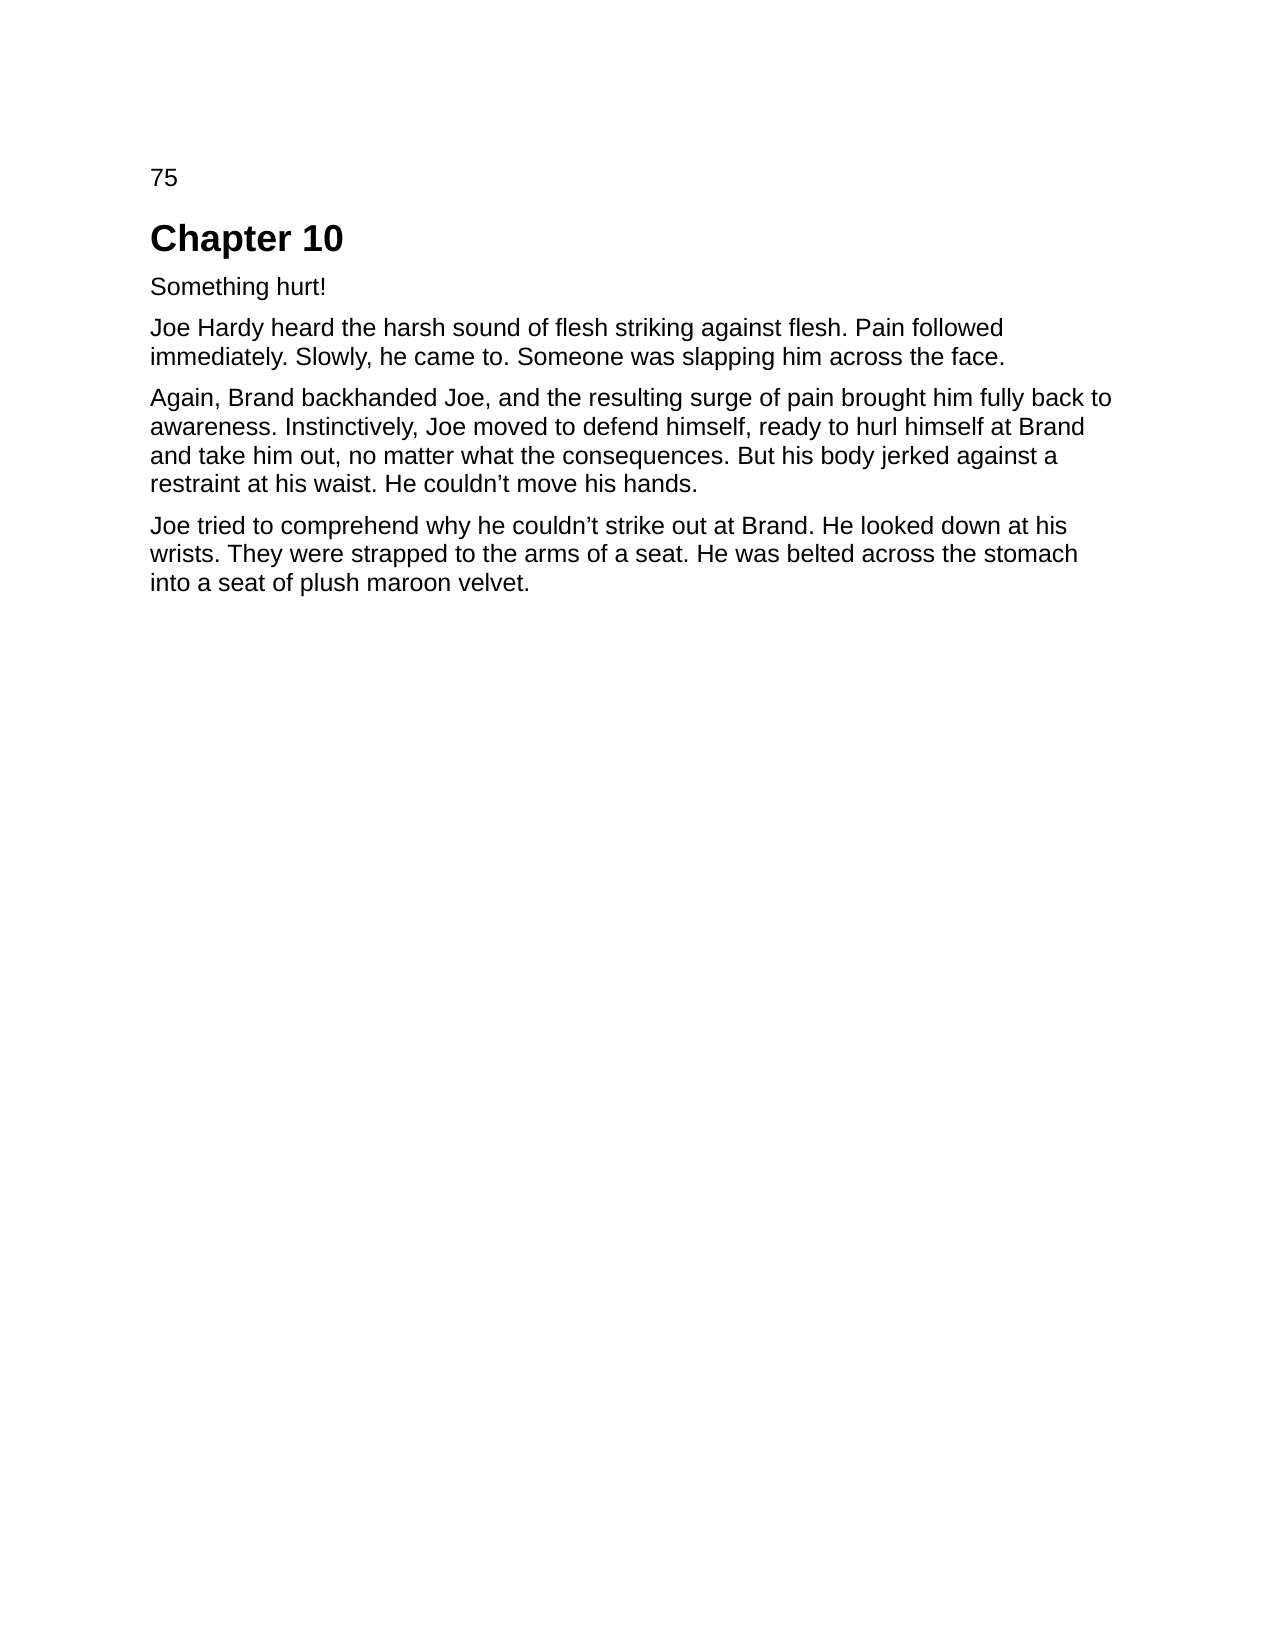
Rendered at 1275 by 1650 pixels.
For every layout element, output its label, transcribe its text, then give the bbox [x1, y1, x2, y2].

text Again, Brand backhanded Joe, and the resulting surge of pain brought him fully back to awareness. Instinctively, Joe moved to defend himself, ready to hurl himself at Brand and take him out, no matter what the consequences. But his body jerked against a restraint at his waist. He couldn’t move his hands. [150, 383, 1125, 498]
text Something hurt! [150, 272, 1125, 301]
subtitle Chapter 10 [150, 216, 1125, 259]
text Joe Hardy heard the harsh sound of flesh striking against flesh. Pain followed immediately. Slowly, he came to. Someone was slapping him across the face. [150, 313, 1125, 371]
text Joe tried to comprehend why he couldn’t strike out at Brand. He looked down at his wrists. They were strapped to the arms of a seat. He was belted across the stomach into a seat of plush maroon velvet. [150, 511, 1125, 597]
text 75 [150, 162, 1125, 191]
